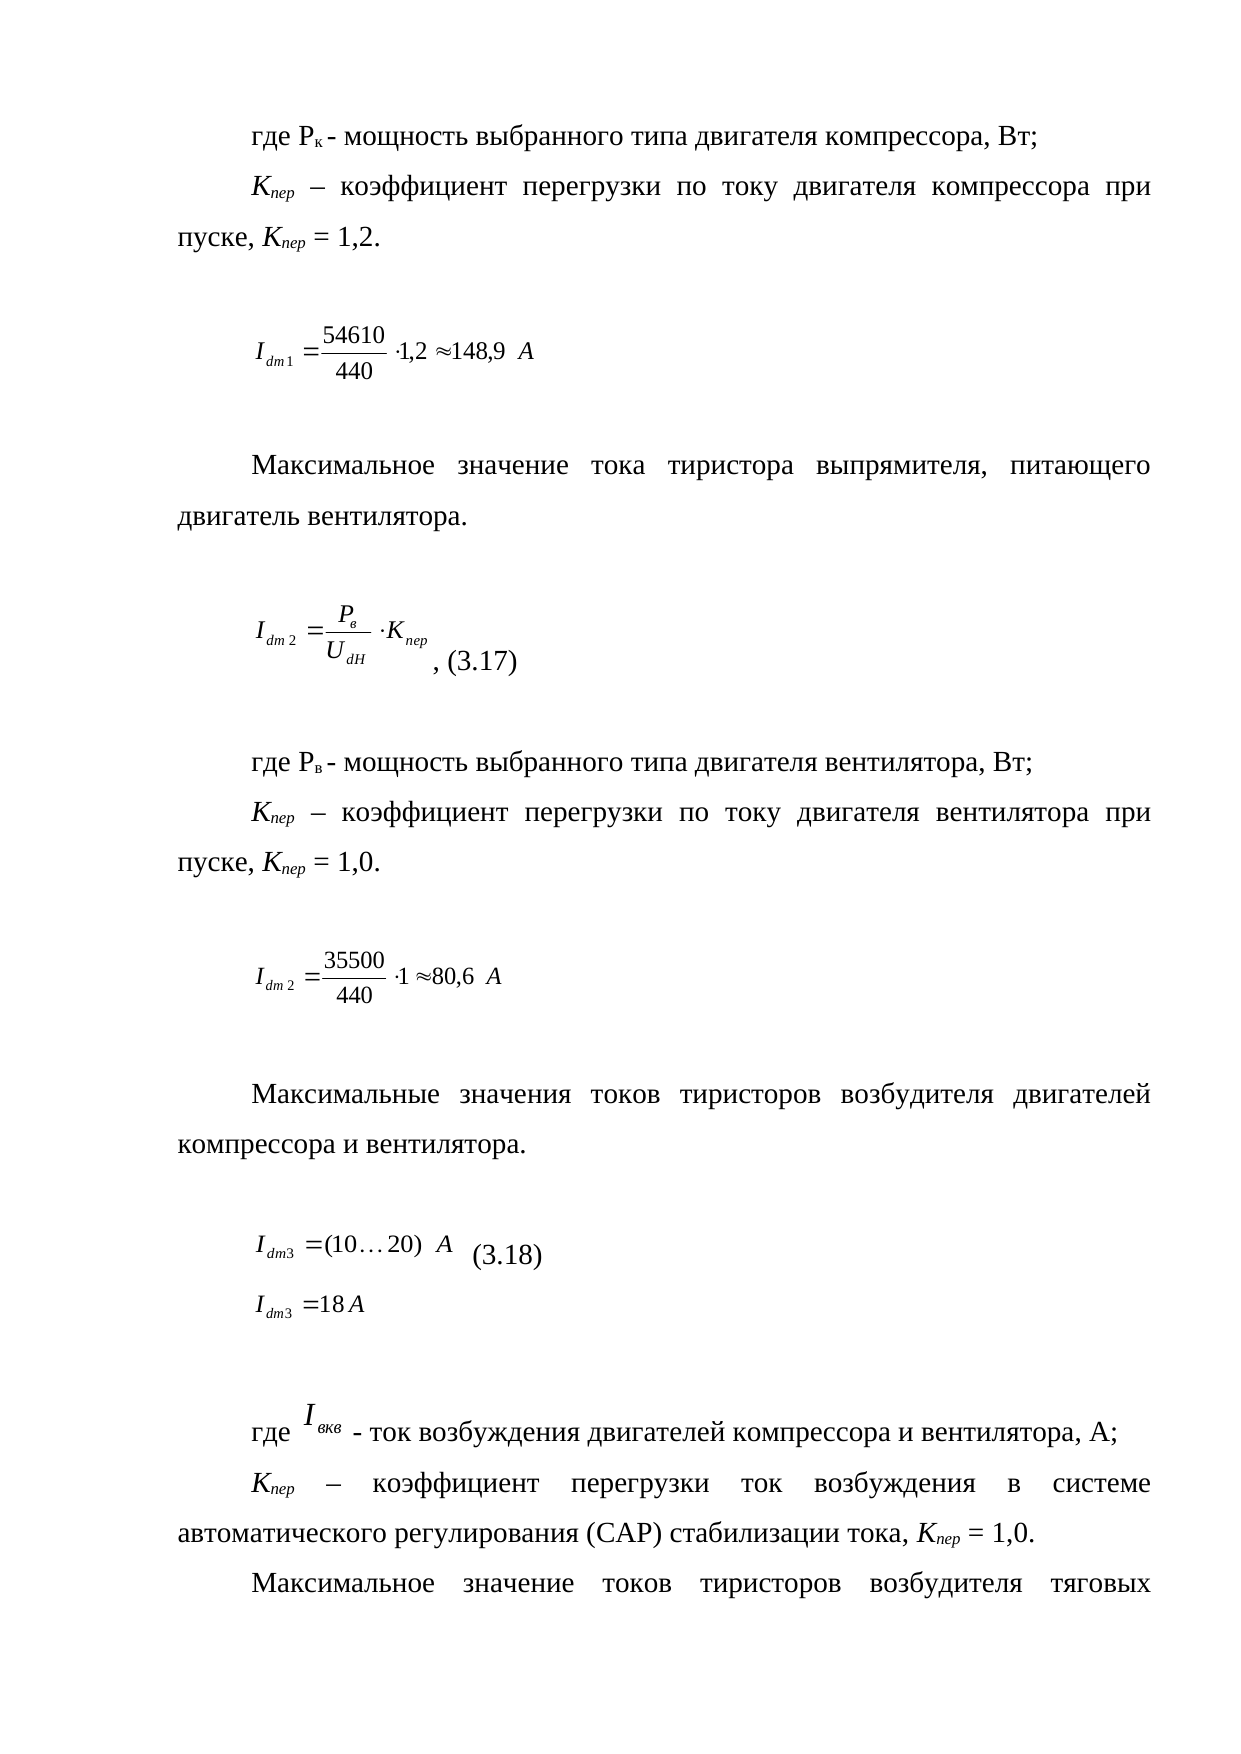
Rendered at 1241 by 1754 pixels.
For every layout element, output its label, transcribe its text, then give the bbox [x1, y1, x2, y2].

text Максимальное значение тока тиристора выпрямителя, питающего двигатель вентилятора. [177, 447, 1152, 531]
text Кпер – коэффициент перегрузки ток возбуждения в системе автоматического регулирования (САР) стабилизации тока, Кпер = 1,0. [177, 1465, 1152, 1548]
text где - ток возбуждения двигателей компрессора и вентилятора, А; [177, 1393, 1152, 1448]
text Кпер – коэффициент перегрузки по току двигателя вентилятора при пуске, Кпер = 1,0. [177, 794, 1152, 878]
text где Рв - мощность выбранного типа двигателя вентилятора, Вт; [177, 744, 1152, 777]
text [177, 1565, 1152, 1599]
text Максимальные значения токов тиристоров возбудителя двигателей компрессора и вентилятора. [177, 1076, 1152, 1160]
text (3.18) [177, 1227, 1152, 1271]
text , (3.17) [177, 598, 1152, 677]
text Кпер – коэффициент перегрузки по току двигателя компрессора при пуске, Кпер = 1,2. [177, 168, 1152, 252]
text где Рк - мощность выбранного типа двигателя компрессора, Вт; [177, 118, 1152, 152]
